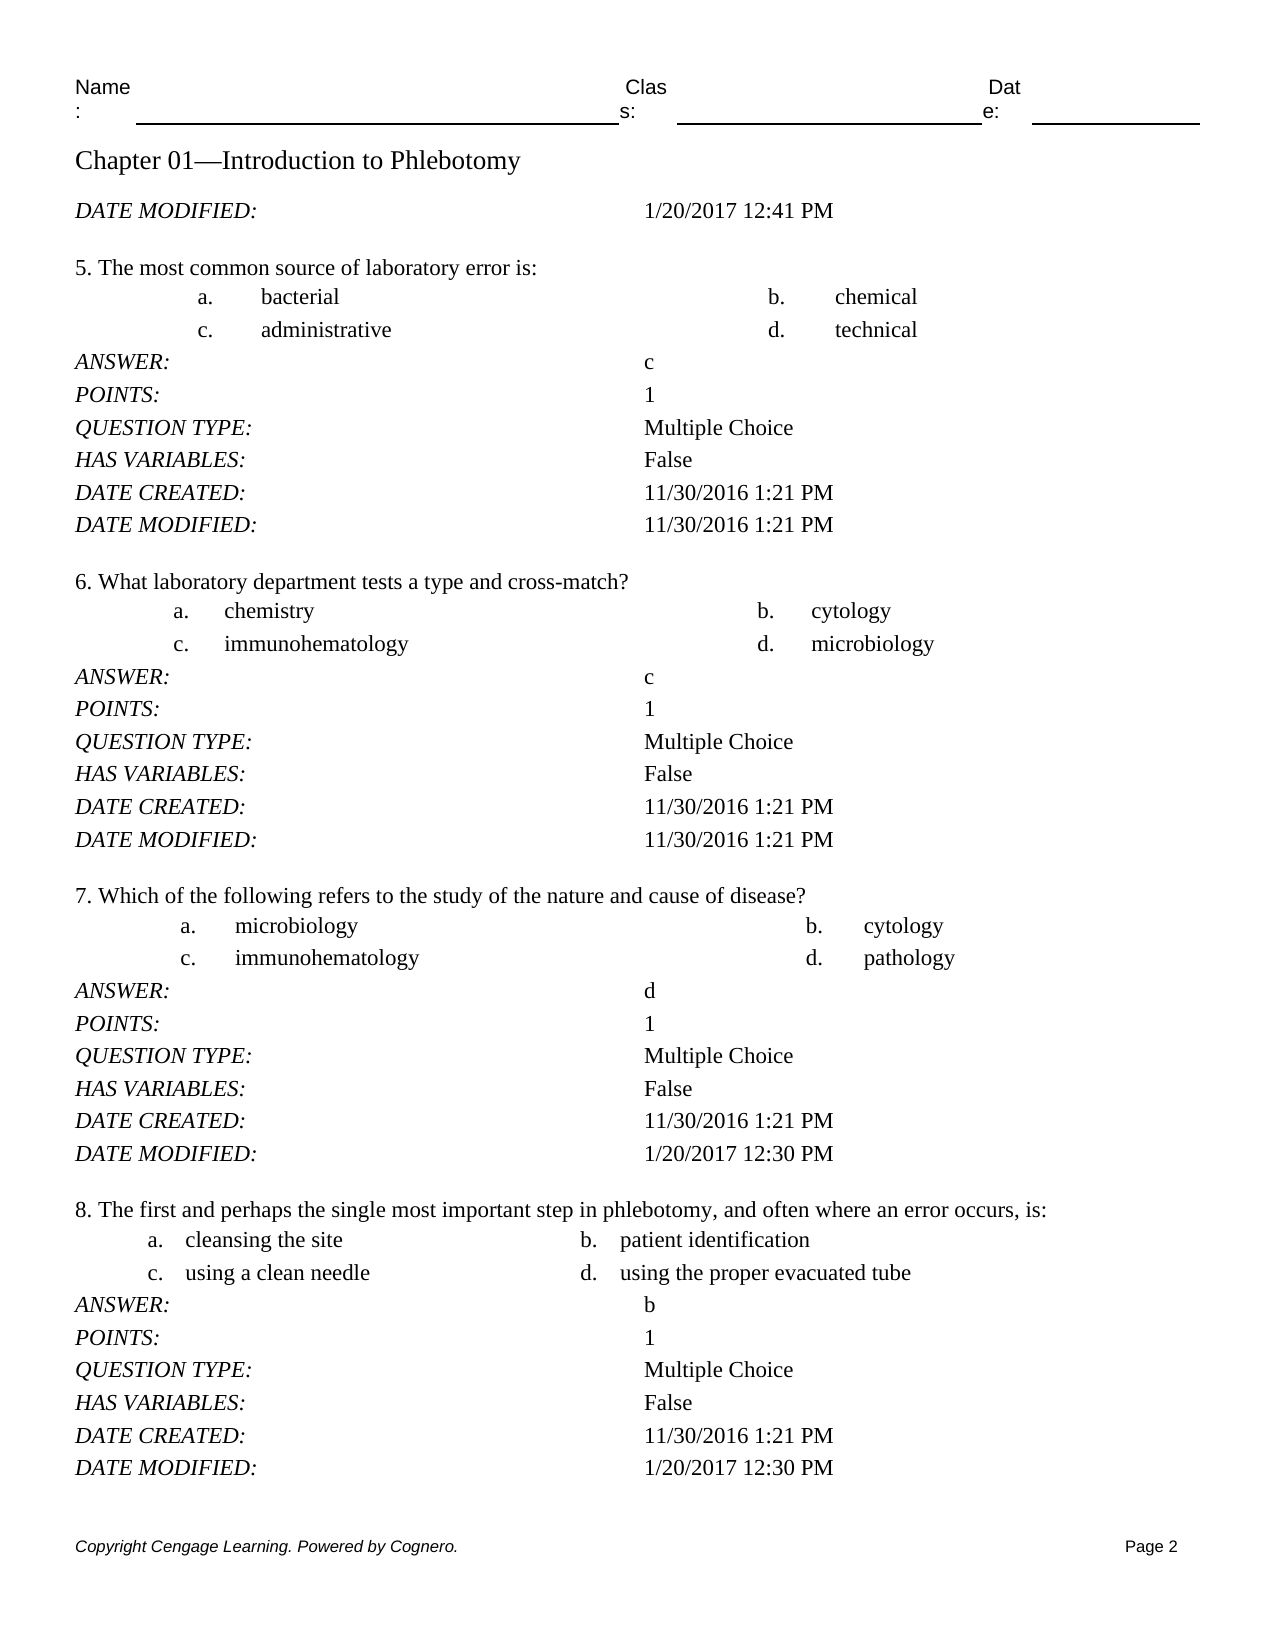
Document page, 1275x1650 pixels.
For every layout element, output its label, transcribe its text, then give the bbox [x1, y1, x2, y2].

table_header 6. What laboratory department tests a type and cross-match? [75, 568, 1200, 855]
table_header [75, 194, 1200, 227]
table_header 5. The most common source of laboratory error is: [75, 254, 1200, 541]
table_header 7. Which of the following refers to the study of the nature and cause of disease? [75, 882, 1200, 1169]
table_header 8. The first and perhaps the single most important step in phlebotomy, and often where an error occurs, is: [75, 1197, 1200, 1484]
